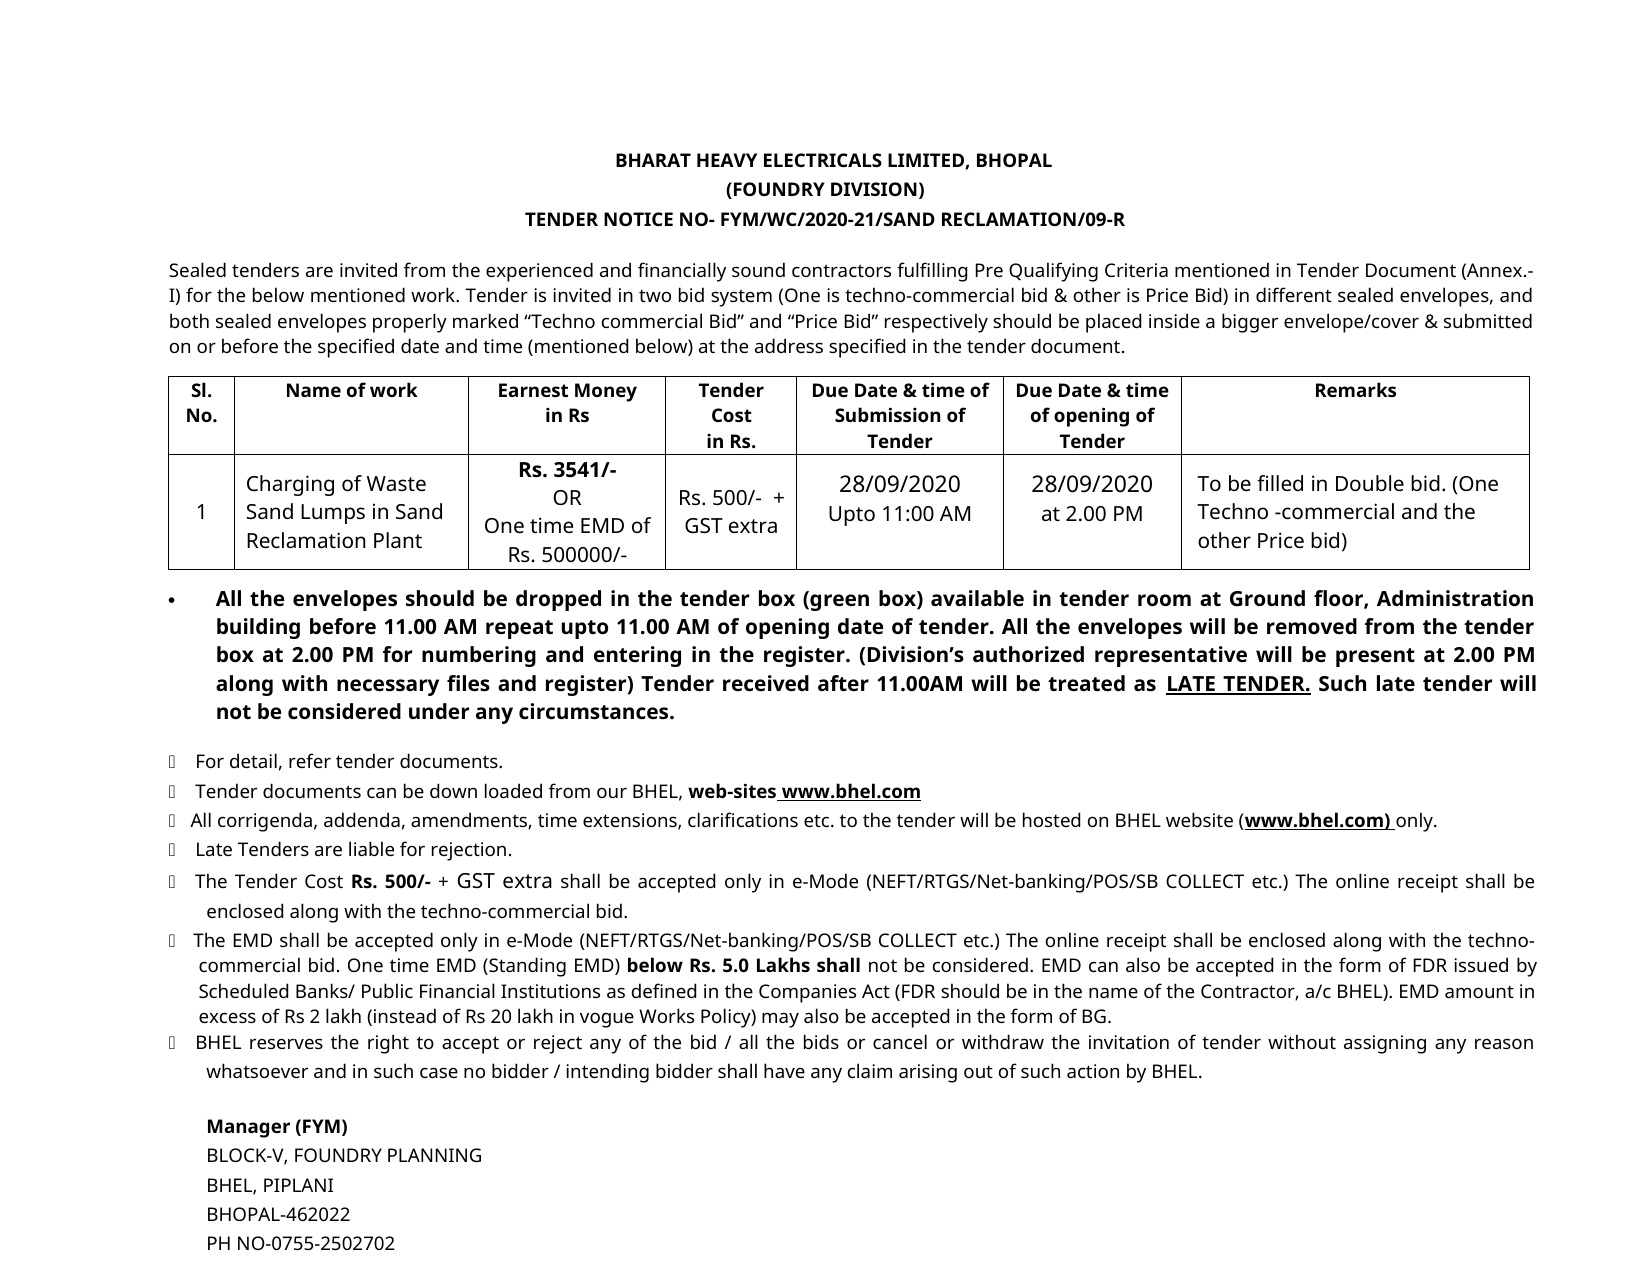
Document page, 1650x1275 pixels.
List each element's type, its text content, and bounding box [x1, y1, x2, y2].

text Late Tenders are liable for rejection. [169, 836, 1537, 862]
text BHEL, PIPLANI [206, 1172, 1650, 1197]
table_cell Charging of Waste Sand Lumps in Sand Reclamation Plant [235, 455, 468, 568]
text BHARAT HEAVY ELECTRICALS LIMITED, BHOPAL [112, 147, 1555, 173]
text BHEL reserves the right to accept or reject any of the bid / all the bids or cancel or withdraw the invitation of tender without assigning any reason whatsoever and in such case no bidder / intending bidder shall have any claim arising out of such action by BHEL. [169, 1029, 1537, 1084]
text For detail, refer tender documents. [169, 749, 1537, 774]
table_header Due Date & time of Submission of Tender [797, 377, 1003, 454]
text (FOUNDRY DIVISION) [112, 177, 1537, 202]
text BLOCK-V, FOUNDRY PLANNING [206, 1143, 1650, 1168]
text TENDER NOTICE NO- FYM/WC/2020-21/SAND RECLAMATION/09-R [112, 206, 1537, 231]
text PH NO-0755-2502702 [206, 1230, 1650, 1256]
text Sealed tenders are invited from the experienced and financially sound contractors fulfilling Pre Qualifying Criteria mentioned in Tender Document (Annex.-I) for the below mentioned work. Tender is invited in two bid system (One is techno-commercial bid & other is Price Bid) in different sealed envelopes, and both sealed envelopes properly marked “Techno commercial Bid” and “Price Bid” respectively should be placed inside a bigger envelope/cover & submitted on or before the specified date and time (mentioned below) at the address specified in the tender document. [169, 257, 1535, 359]
table_cell 28/09/2020 Upto 11:00 AM [797, 455, 1003, 568]
table_header Remarks [1182, 377, 1529, 454]
table_header Due Date & time of opening of Tender [1004, 377, 1181, 454]
table_header Name of work [235, 377, 468, 454]
table_cell 28/09/2020 at 2.00 PM [1004, 455, 1181, 568]
table_header Sl. No. [169, 377, 234, 454]
text Manager (FYM) [206, 1113, 1537, 1139]
table_header Tender Cost in Rs. [666, 377, 796, 454]
text BHOPAL-462022 [206, 1201, 1650, 1227]
text Tender documents can be down loaded from our BHEL, web-sites www.bhel.com [169, 778, 1537, 803]
table_cell 1 [169, 455, 234, 568]
list All the envelopes should be dropped in the tender box (green box) available in tender room at Ground floor, Administration building before 11.00 AM repeat upto 11.00 AM of opening date of tender. All the envelopes will be removed from the tender box at 2.00 PM for numbering and entering in the register. (Division’s authorized representative will be present at 2.00 PM along with necessary files and register) Tender received after 11.00AM will be treated as LATE TENDER. Such late tender will not be considered under any circumstances. [169, 584, 1537, 726]
table_cell Rs. 3541/- OR One time EMD of Rs. 500000/- [469, 455, 665, 568]
table_header Earnest Money in Rs [469, 377, 665, 454]
text All corrigenda, addenda, amendments, time extensions, clarifications etc. to the tender will be hosted on BHEL website (www.bhel.com) only. [169, 807, 1537, 833]
text The Tender Cost Rs. 500/- + GST extra shall be accepted only in e-Mode (NEFT/RTGS/Net-banking/POS/SB COLLECT etc.) The online receipt shall be enclosed along with the techno-commercial bid. [169, 866, 1537, 923]
table_cell Rs. 500/- + GST extra [666, 455, 796, 568]
table_cell To be filled in Double bid. (One Techno -commercial and the other Price bid) [1182, 455, 1529, 568]
text The EMD shall be accepted only in e-Mode (NEFT/RTGS/Net-banking/POS/SB COLLECT etc.) The online receipt shall be enclosed along with the techno-commercial bid. One time EMD (Standing EMD) below Rs. 5.0 Lakhs shall not be considered. EMD can also be accepted in the form of FDR issued by Scheduled Banks/ Public Financial Institutions as defined in the Companies Act (FDR should be in the name of the Contractor, a/c BHEL). EMD amount in excess of Rs 2 lakh (instead of Rs 20 lakh in vogue Works Policy) may also be accepted in the form of BG. [169, 927, 1537, 1029]
